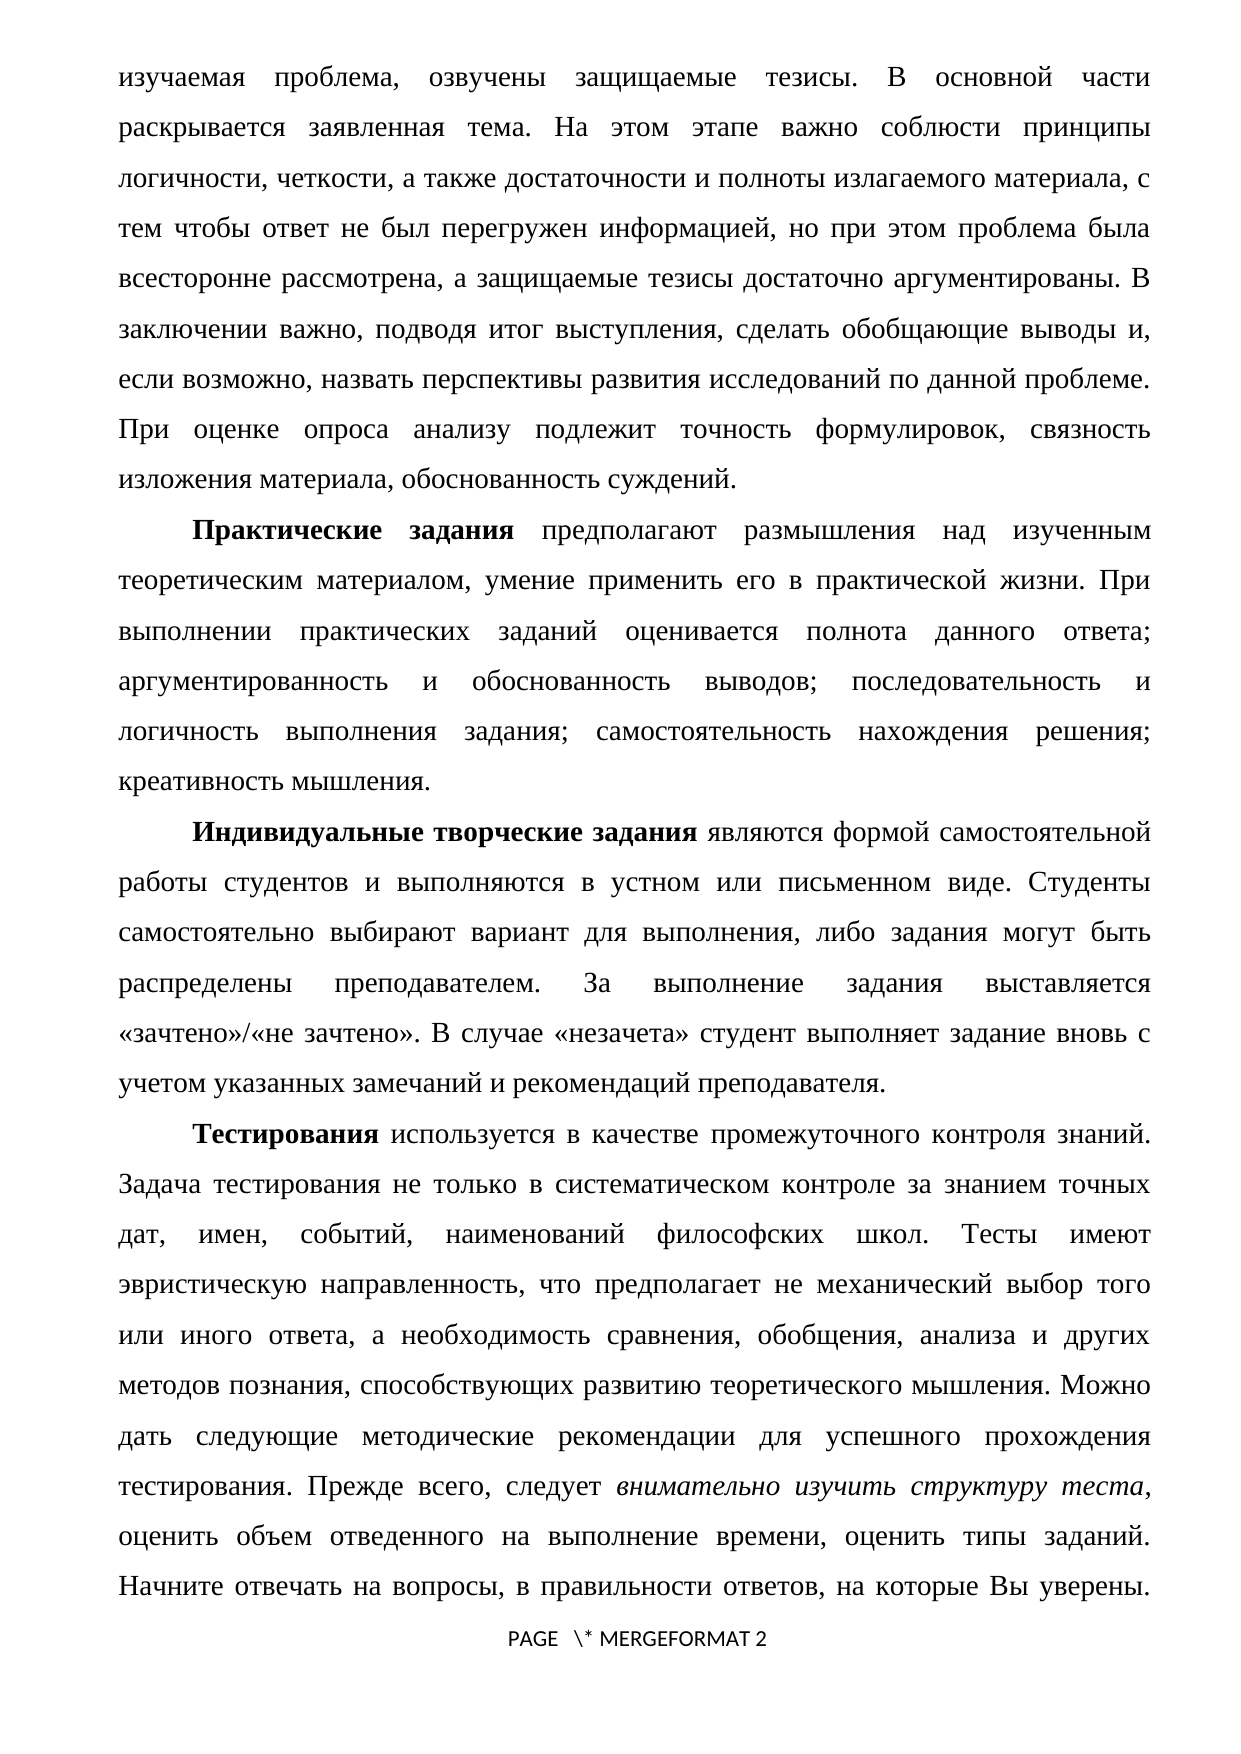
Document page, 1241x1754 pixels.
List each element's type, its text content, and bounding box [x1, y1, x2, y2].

text Практические задания предполагают размышления над изученным теоретическим материалом, умение применить его в практической жизни. При выполнении практических заданий оценивается полнота данного ответа; аргументированность и обоснованность выводов; последовательность и логичность выполнения задания; самостоятельность нахождения решения; креативность мышления. [118, 512, 1152, 797]
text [118, 59, 1152, 495]
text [118, 1116, 1152, 1602]
text Индивидуальные творческие задания являются формой самостоятельной работы студентов и выполняются в устном или письменном виде. Студенты самостоятельно выбирают вариант для выполнения, либо задания могут быть распределены преподавателем. За выполнение задания выставляется «зачтено»/«не зачтено». В случае «незачета» студент выполняет задание вновь с учетом указанных замечаний и рекомендаций преподавателя. [118, 814, 1152, 1099]
